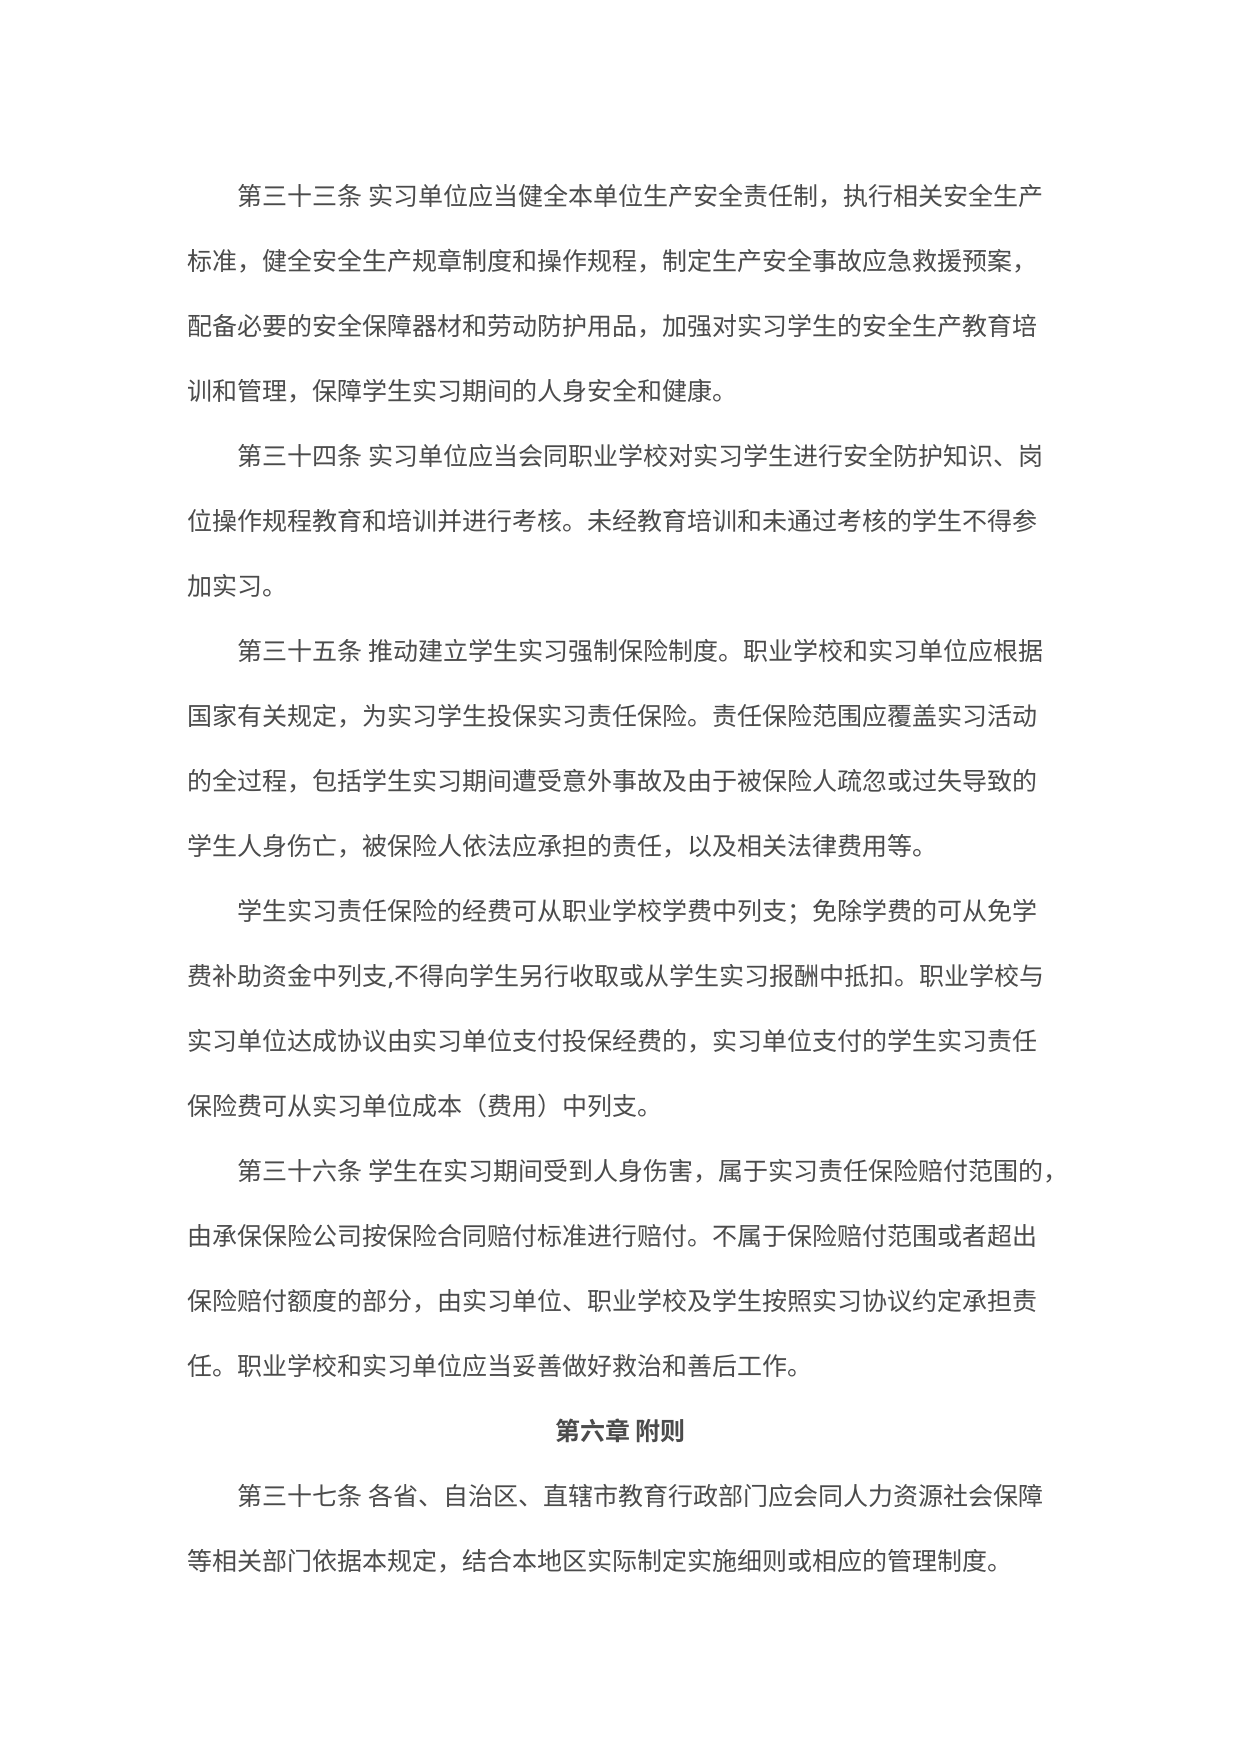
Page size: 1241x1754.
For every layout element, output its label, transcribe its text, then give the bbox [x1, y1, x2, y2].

text 第三十六条 学生在实习期间受到人身伤害，属于实习责任保险赔付范围的，由承保保险公司按保险合同赔付标准进行赔付。不属于保险赔付范围或者超出保险赔付额度的部分，由实习单位、职业学校及学生按照实习协议约定承担责任。职业学校和实习单位应当妥善做好救治和善后工作。 [187, 1137, 1053, 1397]
text 学生实习责任保险的经费可从职业学校学费中列支；免除学费的可从免学费补助资金中列支,不得向学生另行收取或从学生实习报酬中抵扣。职业学校与实习单位达成协议由实习单位支付投保经费的，实习单位支付的学生实习责任保险费可从实习单位成本（费用）中列支。 [187, 877, 1053, 1137]
text 第六章 附则 [187, 1397, 1053, 1462]
text 第三十七条 各省、自治区、直辖市教育行政部门应会同人力资源社会保障等相关部门依据本规定，结合本地区实际制定实施细则或相应的管理制度。 [187, 1462, 1053, 1592]
text 第三十三条 实习单位应当健全本单位生产安全责任制，执行相关安全生产标准，健全安全生产规章制度和操作规程，制定生产安全事故应急救援预案，配备必要的安全保障器材和劳动防护用品，加强对实习学生的安全生产教育培训和管理，保障学生实习期间的人身安全和健康。 [187, 162, 1053, 422]
text 第三十五条 推动建立学生实习强制保险制度。职业学校和实习单位应根据国家有关规定，为实习学生投保实习责任保险。责任保险范围应覆盖实习活动的全过程，包括学生实习期间遭受意外事故及由于被保险人疏忽或过失导致的学生人身伤亡，被保险人依法应承担的责任，以及相关法律费用等。 [187, 617, 1053, 877]
text 第三十四条 实习单位应当会同职业学校对实习学生进行安全防护知识、岗位操作规程教育和培训并进行考核。未经教育培训和未通过考核的学生不得参加实习。 [187, 422, 1053, 617]
